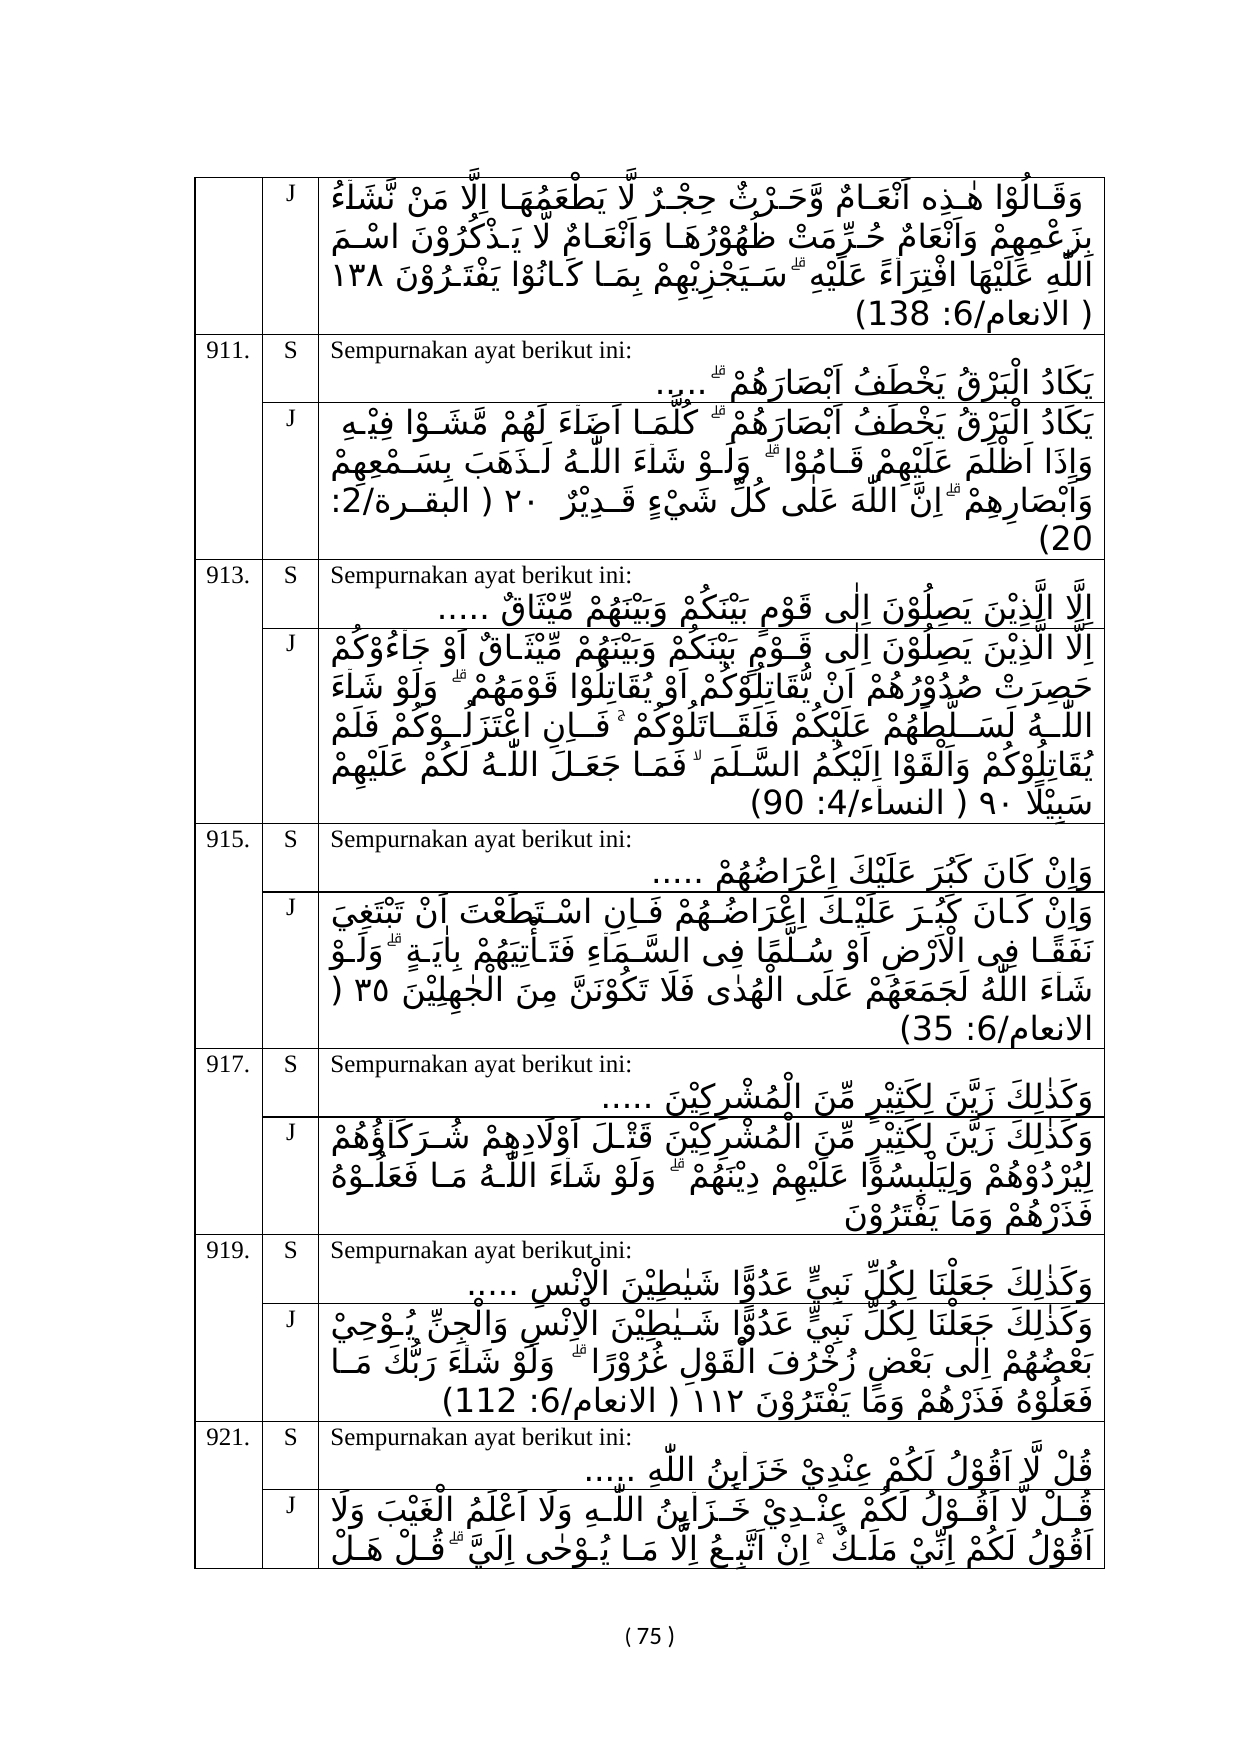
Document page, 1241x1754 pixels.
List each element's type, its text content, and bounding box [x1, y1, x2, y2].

table_cell [196, 1422, 262, 1568]
table_cell J [263, 1490, 318, 1568]
table_cell S [263, 560, 318, 627]
table_cell وَاِنْ كَانَ كَبُرَ عَلَيْكَ اِعْرَاضُهُمْ فَاِنِ اسْتَطَعْتَ اَنْ تَبْتَغِيَ نَفَقًا فِى الْاَرْضِ اَوْ سُلَّمًا فِى السَّمَاۤءِ فَتَأْتِيَهُمْ بِاٰيَةٍ ۗ وَلَوْ شَاۤءَ اللّٰهُ لَجَمَعَهُمْ عَلَى الْهُدٰى فَلَا تَكُوْنَنَّ مِنَ الْجٰهِلِيْنَ ٣٥ ( الانعام/6: 35) [319, 893, 1104, 1048]
table_cell Sempurnakan ayat berikut ini: وَكَذٰلِكَ زَيَّنَ لِكَثِيْرٍ مِّنَ الْمُشْرِكِيْنَ ..... [319, 1049, 1104, 1116]
table_cell S [263, 824, 318, 891]
table_cell J [263, 403, 318, 559]
table_cell J [263, 893, 318, 1048]
table_cell [196, 1049, 262, 1234]
table_cell S [263, 1422, 318, 1489]
table_cell يَكَادُ الْبَرْقُ يَخْطَفُ اَبْصَارَهُمْ ۗ كُلَّمَا اَضَاۤءَ لَهُمْ مَّشَوْا فِيْهِ ۙ وَاِذَا اَظْلَمَ عَلَيْهِمْ قَامُوْا ۗ وَلَوْ شَاۤءَ اللّٰهُ لَذَهَبَ بِسَمْعِهِمْ وَاَبْصَارِهِمْ ۗ اِنَّ اللّٰهَ عَلٰى كُلِّ شَيْءٍ قَدِيْرٌ ٢٠ ( البقرة/2: 20) [319, 403, 1104, 559]
table_cell S [263, 1235, 318, 1303]
table_cell Sempurnakan ayat berikut ini: وَكَذٰلِكَ جَعَلْنَا لِكُلِّ نَبِيٍّ عَدُوًّا شَيٰطِيْنَ الْاِنْسِ ..... [319, 1235, 1104, 1303]
table_cell [196, 560, 262, 823]
table_cell اِلَّا الَّذِيْنَ يَصِلُوْنَ اِلٰى قَوْمٍ بَيْنَكُمْ وَبَيْنَهُمْ مِّيْثَاقٌ اَوْ جَاۤءُوْكُمْ حَصِرَتْ صُدُوْرُهُمْ اَنْ يُّقَاتِلُوْكُمْ اَوْ يُقَاتِلُوْا قَوْمَهُمْ ۗ وَلَوْ شَاۤءَ اللّٰهُ لَسَلَّطَهُمْ عَلَيْكُمْ فَلَقَاتَلُوْكُمْ ۚ فَاِنِ اعْتَزَلُوْكُمْ فَلَمْ يُقَاتِلُوْكُمْ وَاَلْقَوْا اِلَيْكُمُ السَّلَمَ ۙ فَمَا جَعَلَ اللّٰهُ لَكُمْ عَلَيْهِمْ سَبِيْلًا ٩٠ ( النساۤء/4: 90) [319, 629, 1104, 823]
table_cell Sempurnakan ayat berikut ini: قُلْ لَّا اَقُوْلُ لَكُمْ عِنْدِيْ خَزَاۤىِٕنُ اللّٰهِ ..... [319, 1422, 1104, 1489]
table_cell Sempurnakan ayat berikut ini: وَاِنْ كَانَ كَبُرَ عَلَيْكَ اِعْرَاضُهُمْ ..... [319, 824, 1104, 891]
table_cell J [263, 178, 318, 334]
table_cell وَكَذٰلِكَ جَعَلْنَا لِكُلِّ نَبِيٍّ عَدُوًّا شَيٰطِيْنَ الْاِنْسِ وَالْجِنِّ يُوْحِيْ بَعْضُهُمْ اِلٰى بَعْضٍ زُخْرُفَ الْقَوْلِ غُرُوْرًا ۗ وَلَوْ شَاۤءَ رَبُّكَ مَا فَعَلُوْهُ فَذَرْهُمْ وَمَا يَفْتَرُوْنَ ١١٢ ( الانعام/6: 112) [319, 1304, 1104, 1421]
table_cell J [263, 1304, 318, 1421]
table_cell [196, 824, 262, 1048]
table_cell S [263, 335, 318, 402]
table_cell وَكَذٰلِكَ زَيَّنَ لِكَثِيْرٍ مِّنَ الْمُشْرِكِيْنَ قَتْلَ اَوْلَادِهِمْ شُرَكَاۤؤُهُمْ لِيُرْدُوْهُمْ وَلِيَلْبِسُوْا عَلَيْهِمْ دِيْنَهُمْ ۗ وَلَوْ شَاۤءَ اللّٰهُ مَا فَعَلُوْهُ فَذَرْهُمْ وَمَا يَفْتَرُوْنَ [319, 1118, 1104, 1234]
table_cell Sempurnakan ayat berikut ini: اِلَّا الَّذِيْنَ يَصِلُوْنَ اِلٰى قَوْمٍ بَيْنَكُمْ وَبَيْنَهُمْ مِّيْثَاقٌ ..... [319, 560, 1104, 627]
table_cell J [263, 629, 318, 823]
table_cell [319, 1490, 1104, 1568]
table_cell Sempurnakan ayat berikut ini: يَكَادُ الْبَرْقُ يَخْطَفُ اَبْصَارَهُمْ ۗ ..... [319, 335, 1104, 402]
table_cell [196, 335, 262, 559]
table_cell وَقَالُوْا هٰذِه اَنْعَامٌ وَّحَرْثٌ حِجْرٌ لَّا يَطْعَمُهَا اِلَّا مَنْ نَّشَاۤءُ بِزَعْمِهِمْ وَاَنْعَامٌ حُرِّمَتْ ظُهُوْرُهَا وَاَنْعَامٌ لَّا يَذْكُرُوْنَ اسْمَ اللّٰهِ عَلَيْهَا افْتِرَاۤءً عَلَيْهِ ۗ سَيَجْزِيْهِمْ بِمَا كَانُوْا يَفْتَرُوْنَ ١٣٨ ( الانعام/6: 138) [319, 178, 1104, 334]
table_cell J [263, 1118, 318, 1234]
table_cell S [263, 1049, 318, 1116]
table_cell [196, 178, 262, 334]
table_cell [196, 1235, 262, 1421]
